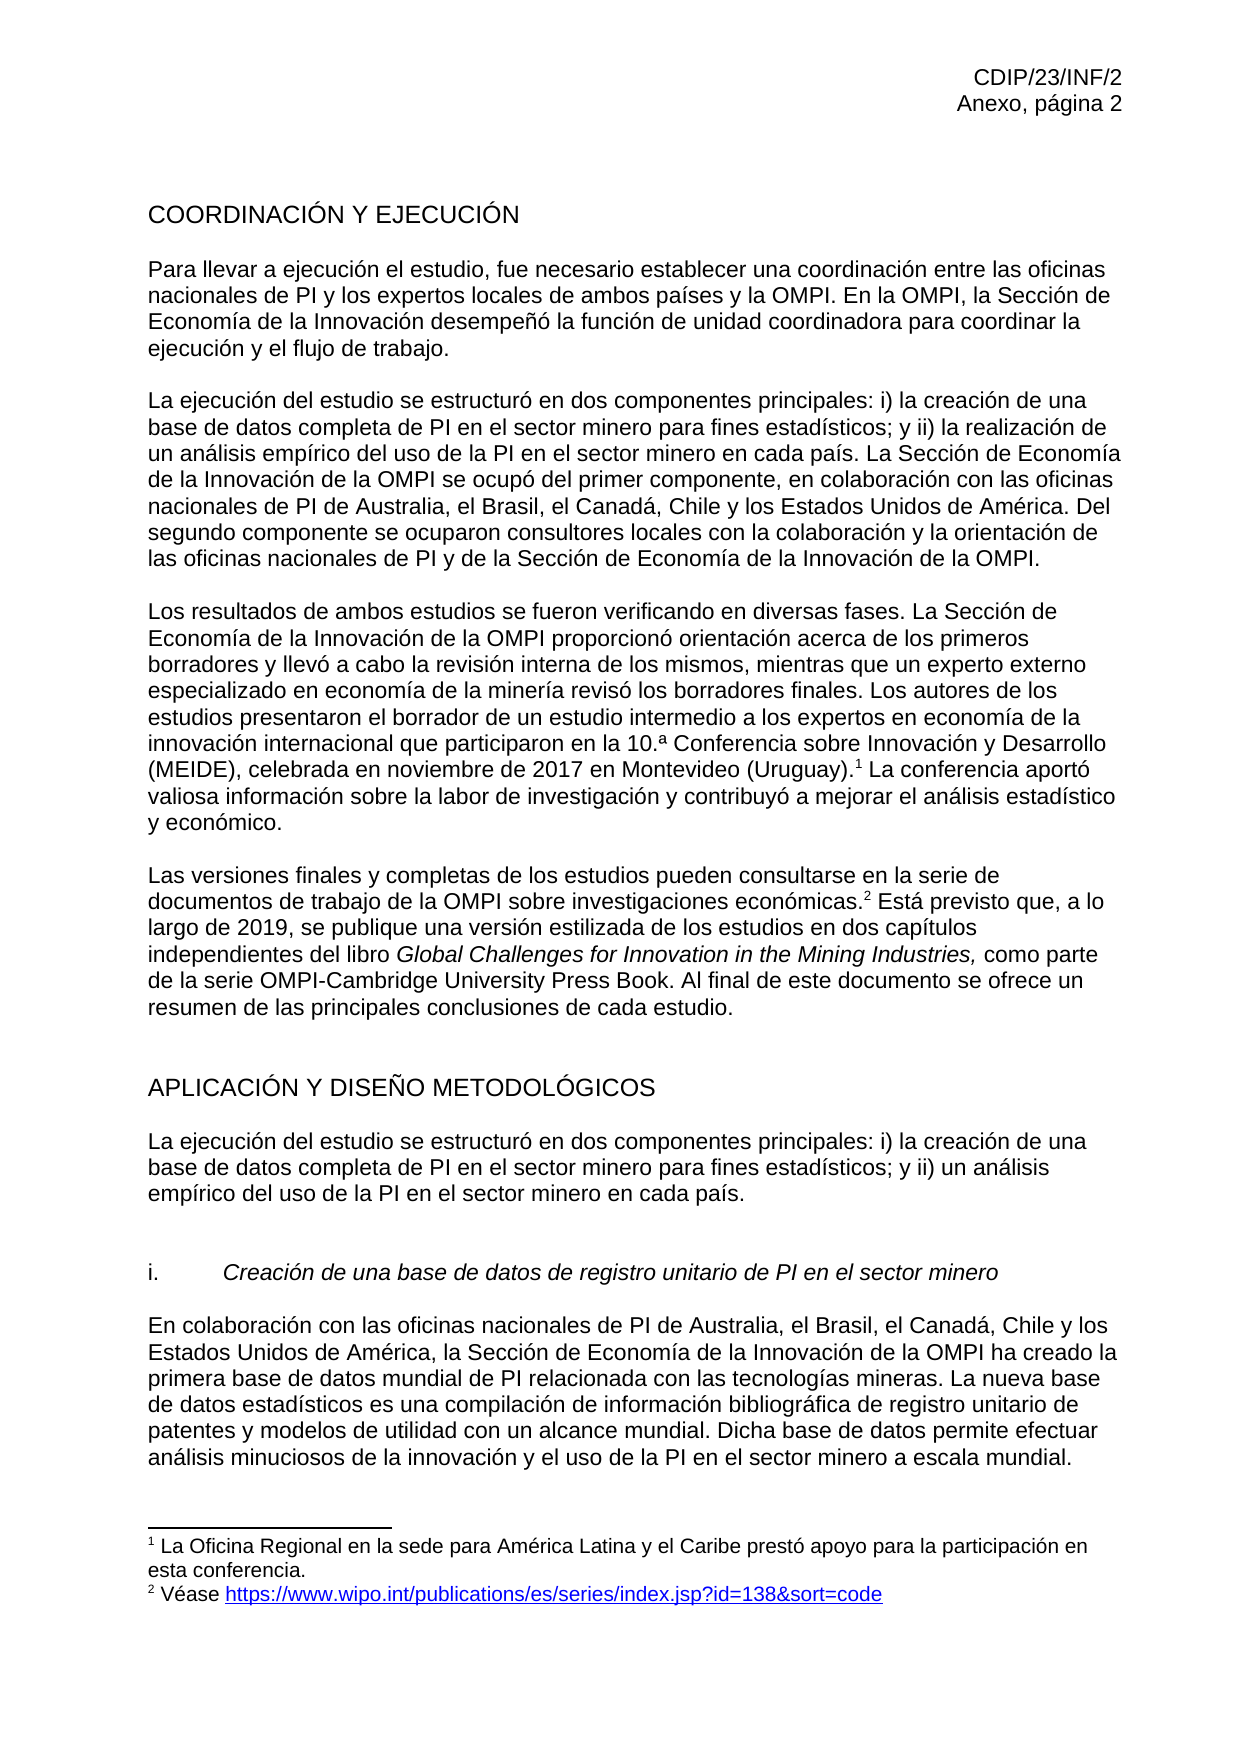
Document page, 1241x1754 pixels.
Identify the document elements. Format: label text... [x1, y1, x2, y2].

text Las versiones finales y completas de los estudios pueden consultarse en la serie de documentos de trabajo de la OMPI sobre investigaciones económicas. Está previsto que, a lo largo de 2019, se publique una versión estilizada de los estudios en dos capítulos independientes del libro Global Challenges for Innovation in the Mining Industries, como parte de la serie OMPI-Cambridge University Press Book. Al final de este documento se ofrece un resumen de las principales conclusiones de cada estudio. [148, 862, 1122, 1020]
subtitle APLICACIÓN Y DISEÑO METODOLÓGICOS [148, 1072, 1122, 1101]
subtitle Creación de una base de datos de registro unitario de PI en el sector minero [148, 1259, 1122, 1286]
subtitle COORDINACIÓN Y EJECUCIÓN [148, 200, 1122, 229]
text En colaboración con las oficinas nacionales de PI de Australia, el Brasil, el Canadá, Chile y los Estados Unidos de América, la Sección de Economía de la Innovación de la OMPI ha creado la primera base de datos mundial de PI relacionada con las tecnologías mineras. La nueva base de datos estadísticos es una compilación de información bibliográfica de registro unitario de patentes y modelos de utilidad con un alcance mundial. Dicha base de datos permite efectuar análisis minuciosos de la innovación y el uso de la PI en el sector minero a escala mundial. [148, 1312, 1122, 1470]
text La ejecución del estudio se estructuró en dos componentes principales: i) la creación de una base de datos completa de PI en el sector minero para fines estadísticos; y ii) la realización de un análisis empírico del uso de la PI en el sector minero en cada país. La Sección de Economía de la Innovación de la OMPI se ocupó del primer componente, en colaboración con las oficinas nacionales de PI de Australia, el Brasil, el Canadá, Chile y los Estados Unidos de América. Del segundo componente se ocuparon consultores locales con la colaboración y la orientación de las oficinas nacionales de PI y de la Sección de Economía de la Innovación de la OMPI. [148, 387, 1122, 572]
text Los resultados de ambos estudios se fueron verificando en diversas fases. La Sección de Economía de la Innovación de la OMPI proporcionó orientación acerca de los primeros borradores y llevó a cabo la revisión interna de los mismos, mientras que un experto externo especializado en economía de la minería revisó los borradores finales. Los autores de los estudios presentaron el borrador de un estudio intermedio a los expertos en economía de la innovación internacional que participaron en la 10.ª Conferencia sobre Innovación y Desarrollo (MEIDE), celebrada en noviembre de 2017 en Montevideo (Uruguay). La conferencia aportó valiosa información sobre la labor de investigación y contribuyó a mejorar el análisis estadístico y económico. [148, 598, 1122, 835]
text Para llevar a ejecución el estudio, fue necesario establecer una coordinación entre las oficinas nacionales de PI y los expertos locales de ambos países y la OMPI. En la OMPI, la Sección de Economía de la Innovación desempeñó la función de unidad coordinadora para coordinar la ejecución y el flujo de trabajo. [148, 256, 1122, 361]
text La ejecución del estudio se estructuró en dos componentes principales: i) la creación de una base de datos completa de PI en el sector minero para fines estadísticos; y ii) un análisis empírico del uso de la PI en el sector minero en cada país. [148, 1128, 1122, 1207]
